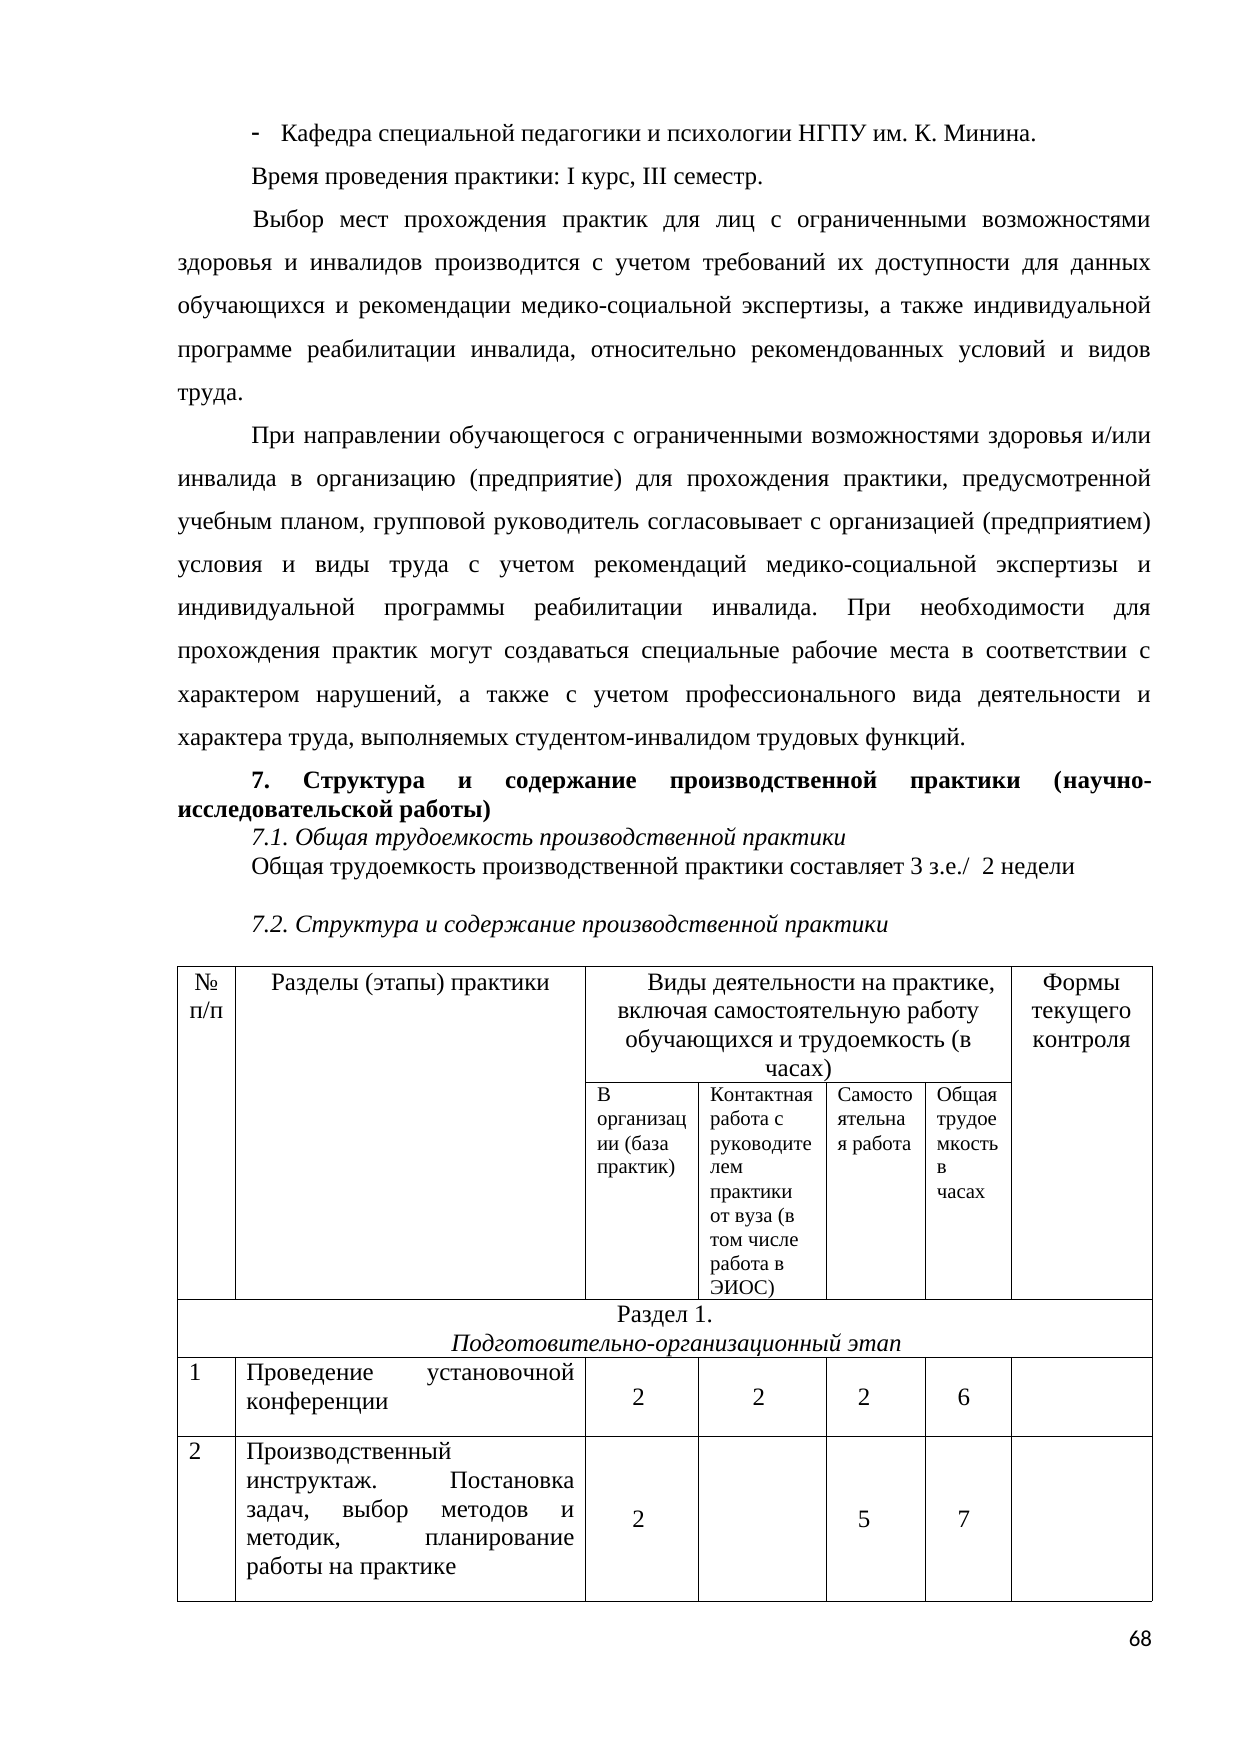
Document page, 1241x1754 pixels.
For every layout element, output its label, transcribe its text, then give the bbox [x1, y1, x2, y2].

text 7.2. Структура и содержание производственной практики [177, 909, 1152, 937]
table_cell 2 [178, 1437, 235, 1601]
table_cell 2 [586, 1437, 698, 1601]
table_cell Проведение установочной конференции [236, 1358, 585, 1436]
text 7.1. Общая трудоемкость производственной практики [177, 822, 1152, 851]
table_cell Контактная работа с руководителем практики от вуза (в том числе работа в ЭИОС) [699, 1083, 826, 1299]
list Кафедра специальной педагогики и психологии НГПУ им. К. Минина. [177, 118, 1152, 147]
table_cell 2 [699, 1358, 826, 1436]
table_cell Общая трудоемкость в часах [926, 1083, 1011, 1299]
table_cell Самостоятельная работа [827, 1083, 925, 1299]
text При направлении обучающегося с ограниченными возможностями здоровья и/или инвалида в организацию (предприятие) для прохождения практики, предусмотренной учебным планом, групповой руководитель согласовывает с организацией (предприятием) условия и виды труда с учетом рекомендаций медико-социальной экспертизы и индивидуальной программы реабилитации инвалида. При необходимости для прохождения практик могут создаваться специальные рабочие места в соответствии с характером нарушений, а также с учетом профессионального вида деятельности и характера труда, выполняемых студентом-инвалидом трудовых функций. [177, 420, 1152, 751]
table_cell Производственный инструктаж. Постановка задач, выбор методов и методик, планирование работы на практике [236, 1437, 585, 1601]
table_cell 6 [926, 1358, 1011, 1436]
table_cell [1012, 1437, 1152, 1601]
table_cell 1 [178, 1358, 235, 1436]
table_cell В организации (база практик) [586, 1083, 698, 1299]
table_header Формы текущего контроля [1012, 967, 1152, 1299]
table_cell [1012, 1358, 1152, 1436]
table_cell 7 [926, 1437, 1011, 1601]
table_cell 2 [827, 1358, 925, 1436]
table_header № п/п [178, 967, 235, 1299]
text Время проведения практики: I курс, III семестр. [177, 161, 1122, 190]
table_cell 2 [586, 1358, 698, 1436]
table_header Разделы (этапы) практики [236, 967, 585, 1299]
text Общая трудоемкость производственной практики составляет 3 з.е./ 2 недели [177, 851, 1152, 880]
table_cell [699, 1437, 826, 1601]
text Выбор мест прохождения практик для лиц с ограниченными возможностями здоровья и инвалидов производится с учетом требований их доступности для данных обучающихся и рекомендации медико-социальной экспертизы, а также индивидуальной программе реабилитации инвалида, относительно рекомендованных условий и видов труда. [177, 204, 1152, 406]
table_header Виды деятельности на практике, включая самостоятельную работу обучающихся и трудоемкость (в часах) [586, 967, 1011, 1082]
table_cell 5 [827, 1437, 925, 1601]
text 7. Структура и содержание производственной практики (научно-исследовательской работы) [177, 765, 1152, 822]
table_cell Раздел 1. Подготовительно-организационный этап [178, 1300, 1152, 1357]
